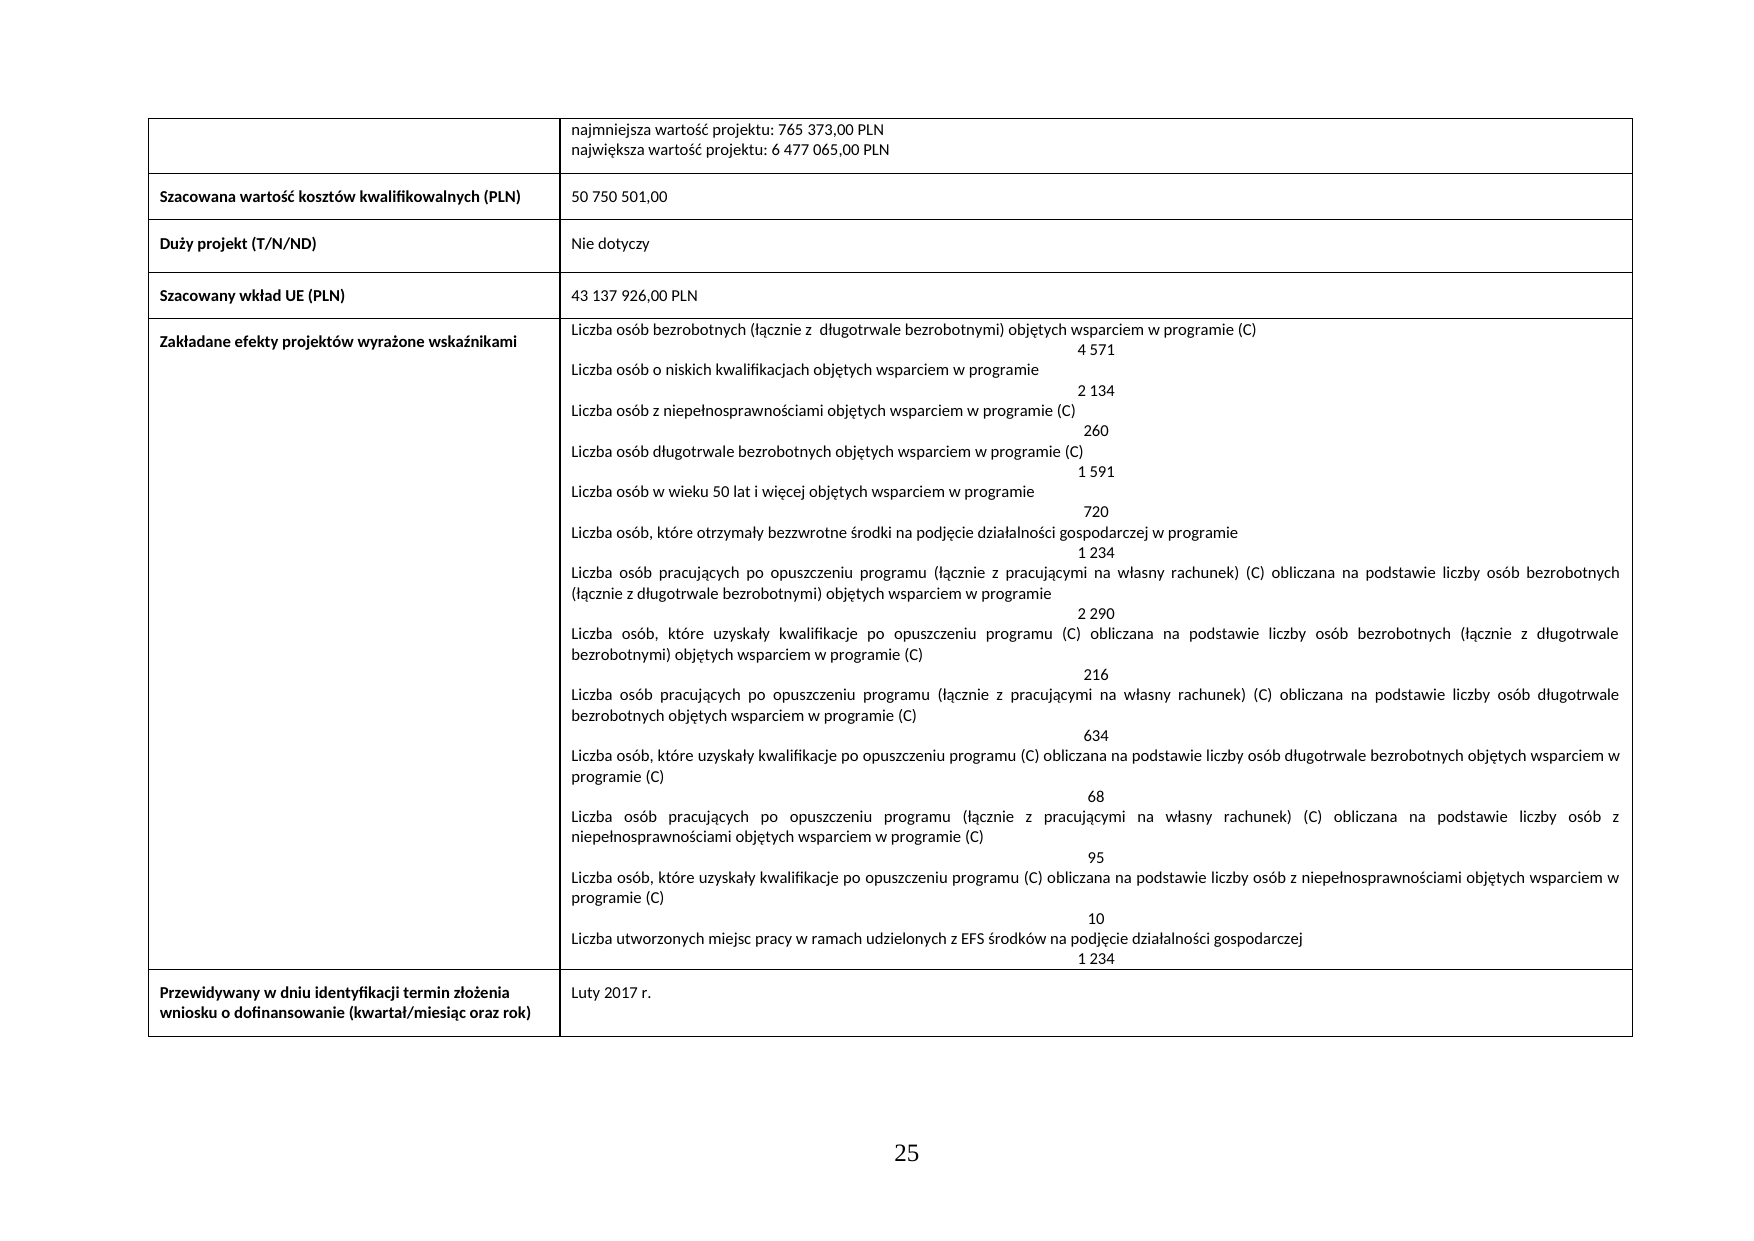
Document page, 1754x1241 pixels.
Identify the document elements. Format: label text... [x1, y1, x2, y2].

table_cell 43 137 926,00 PLN [561, 273, 1632, 318]
table_cell Szacowana wartość kosztów kwalifikowalnych (PLN) [149, 174, 559, 219]
table_cell Liczba osób bezrobotnych (łącznie z długotrwale bezrobotnymi) objętych wsparciem w programie (C) 4 571 Liczba osób o niskich kwalifikacjach objętych wsparciem w programie 2 134 Liczba osób z niepełnosprawnościami objętych wsparciem w programie (C) 260 Liczba osób długotrwale bezrobotnych objętych wsparciem w programie (C) 1 591 Liczba osób w wieku 50 lat i więcej objętych wsparciem w programie 720 Liczba osób, które otrzymały bezzwrotne środki na podjęcie działalności gospodarczej w programie 1 234 Liczba osób pracujących po opuszczeniu programu (łącznie z pracującymi na własny rachunek) (C) obliczana na podstawie liczby osób bezrobotnych (łącznie z długotrwale bezrobotnymi) objętych wsparciem w programie 2 290 Liczba osób, które uzyskały kwalifikacje po opuszczeniu programu (C) obliczana na podstawie liczby osób bezrobotnych (łącznie z długotrwale bezrobotnymi) objętych wsparciem w programie (C) 216 Liczba osób pracujących po opuszczeniu programu (łącznie z pracującymi na własny rachunek) (C) obliczana na podstawie liczby osób długotrwale bezrobotnych objętych wsparciem w programie (C) 634 Liczba osób, które uzyskały kwalifikacje po opuszczeniu programu (C) obliczana na podstawie liczby osób długotrwale bezrobotnych objętych wsparciem w programie (C) 68 Liczba osób pracujących po opuszczeniu programu (łącznie z pracującymi na własny rachunek) (C) obliczana na podstawie liczby osób z niepełnosprawnościami objętych wsparciem w programie (C) 95 Liczba osób, które uzyskały kwalifikacje po opuszczeniu programu (C) obliczana na podstawie liczby osób z niepełnosprawnościami objętych wsparciem w programie (C) 10 Liczba utworzonych miejsc pracy w ramach udzielonych z EFS środków na podjęcie działalności gospodarczej 1 234 [561, 319, 1632, 969]
table_cell Luty 2017 r. [561, 970, 1632, 1036]
table_cell Duży projekt (T/N/ND) [149, 220, 559, 272]
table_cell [561, 119, 1632, 173]
table_cell Przewidywany w dniu identyfikacji termin złożenia wniosku o dofinansowanie (kwartał/miesiąc oraz rok) [149, 970, 559, 1036]
table_cell 50 750 501,00 [561, 174, 1632, 219]
table_cell Nie dotyczy [561, 220, 1632, 272]
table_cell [149, 119, 559, 173]
table_cell Zakładane efekty projektów wyrażone wskaźnikami [149, 319, 559, 969]
table_cell Szacowany wkład UE (PLN) [149, 273, 559, 318]
